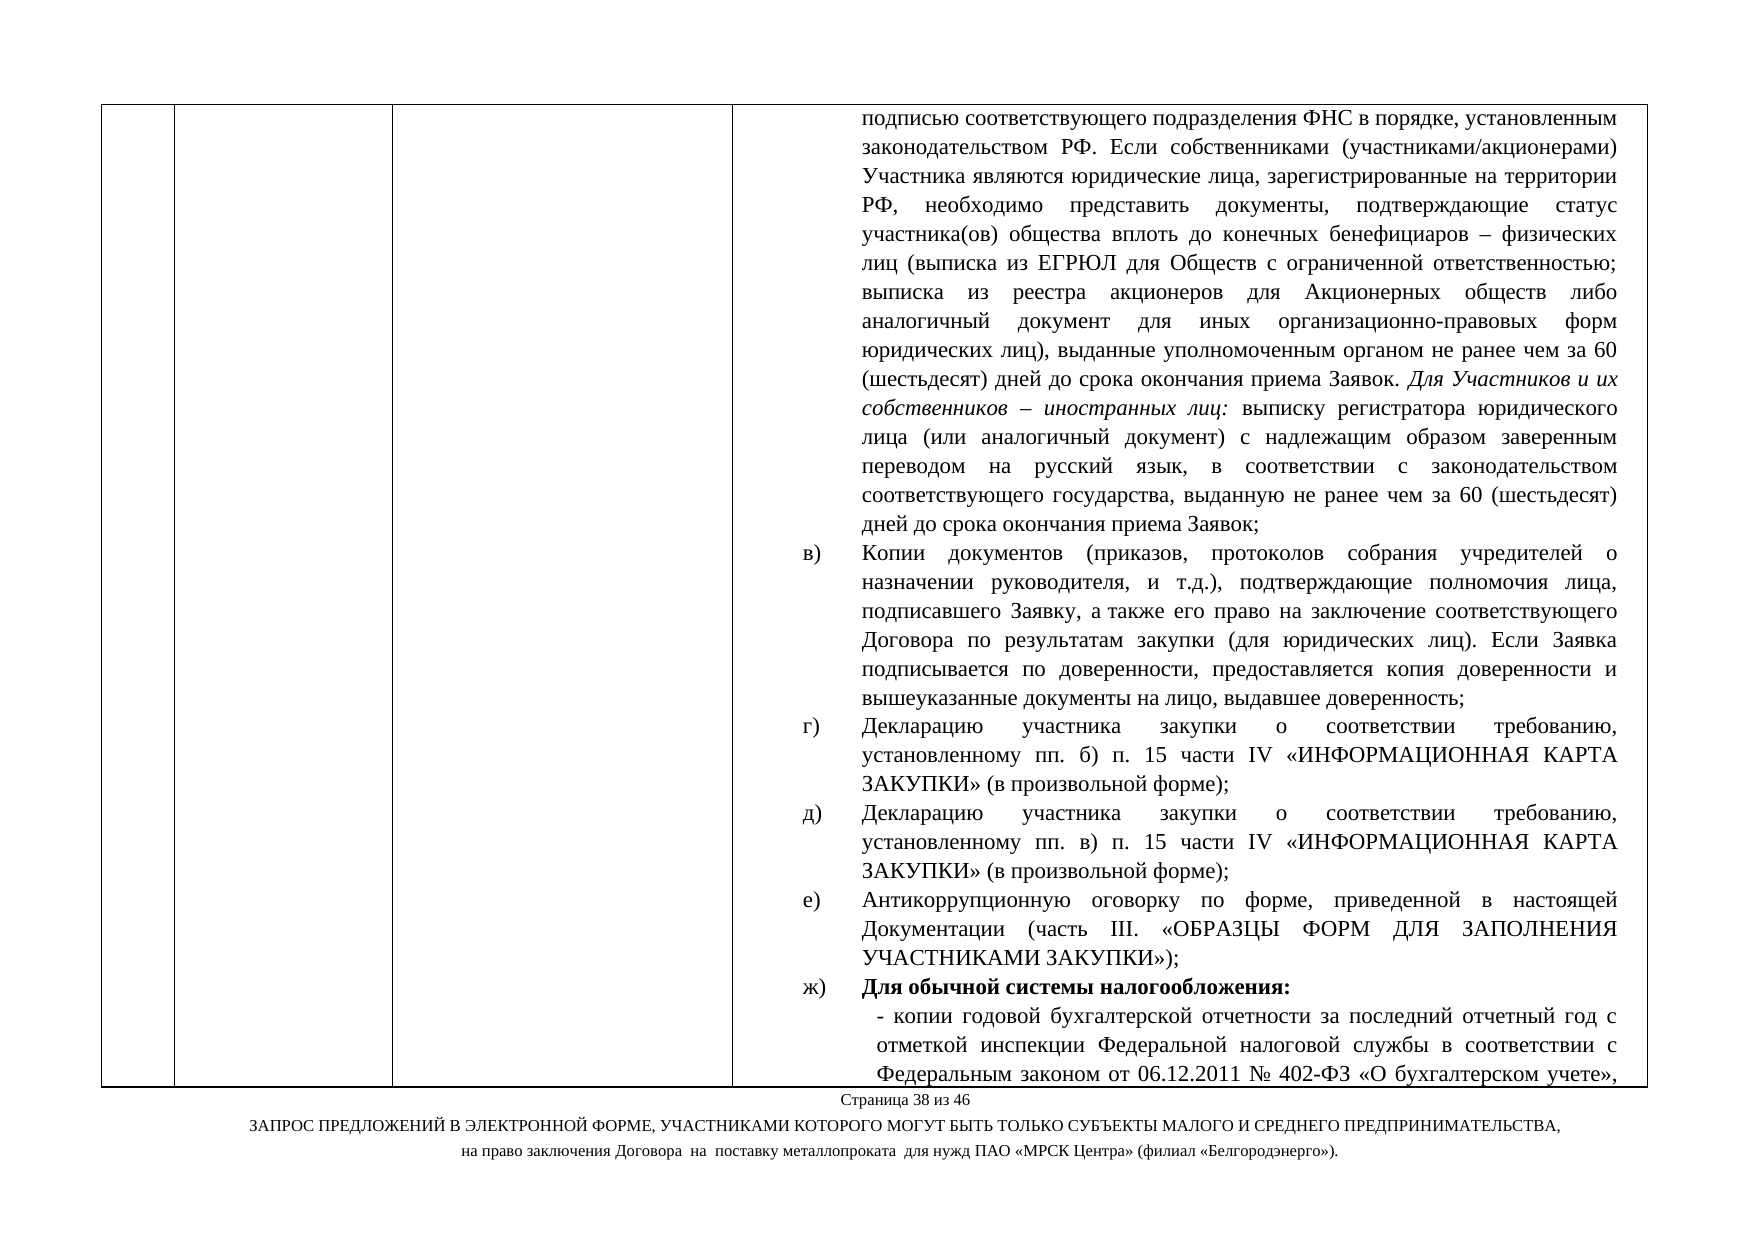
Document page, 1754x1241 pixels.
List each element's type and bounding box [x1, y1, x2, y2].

table_cell [102, 105, 174, 1086]
table_cell [733, 105, 1647, 1086]
table_cell [175, 105, 392, 1086]
table_cell [393, 105, 732, 1086]
